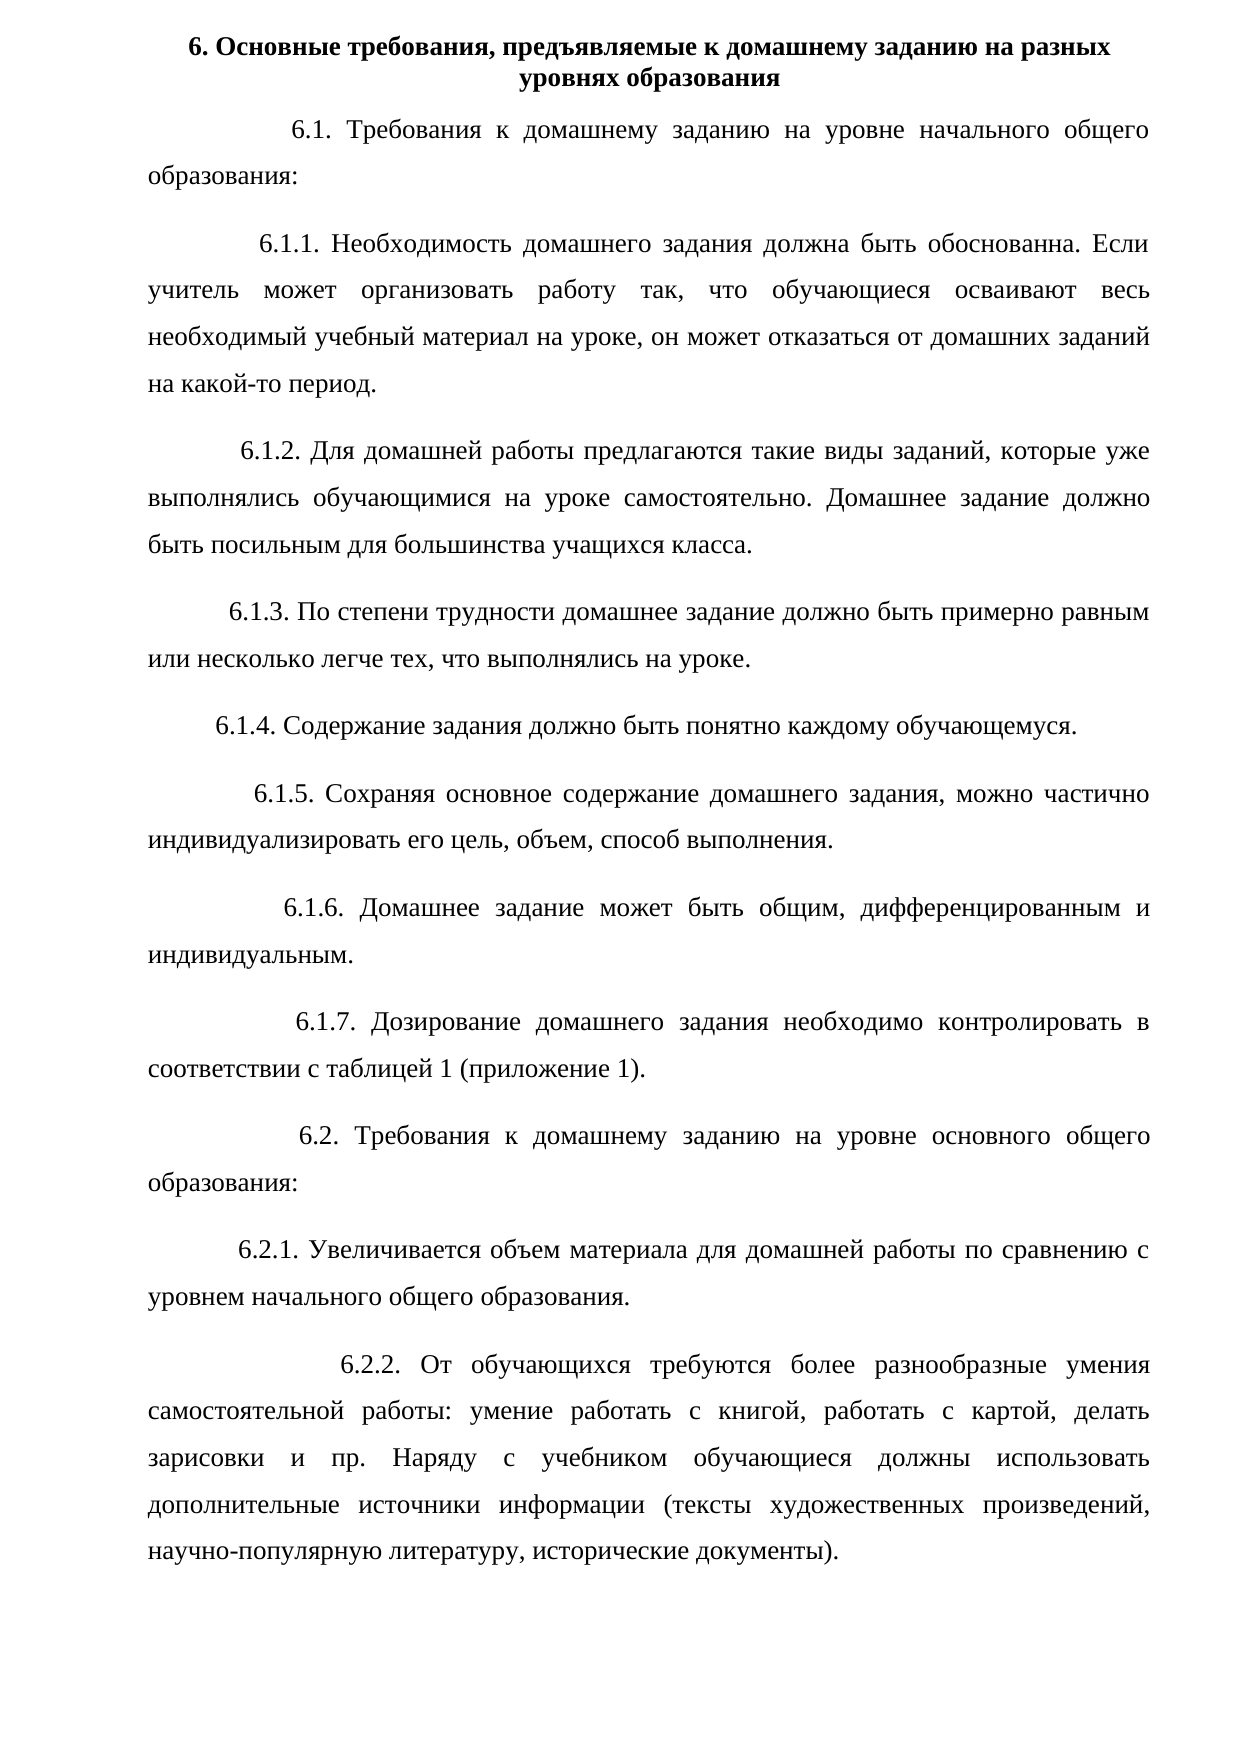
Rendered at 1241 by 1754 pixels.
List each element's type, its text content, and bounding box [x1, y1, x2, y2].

text 6.1.4. Содержание задания должно быть понятно каждому обучающемуся. [148, 709, 1152, 741]
text 6.1.1. Необходимость домашнего задания должна быть обоснованна. Если учитель может организовать работу так, что обучающиеся осваивают весь необходимый учебный материал на уроке, он может отказаться от домашних заданий на какой-то период. [148, 227, 1152, 398]
text 6.1.3. По степени трудности домашнее задание должно быть примерно равным или несколько легче тех, что выполнялись на уроке. [148, 595, 1152, 673]
text 6.1.7. Дозирование домашнего задания необходимо контролировать в соответствии с таблицей 1 (приложение 1). [148, 1005, 1152, 1083]
text 6.2. Требования к домашнему заданию на уровне основного общего образования: [148, 1119, 1152, 1197]
text 6.1.6. Домашнее задание может быть общим, дифференцированным и индивидуальным. [148, 891, 1152, 969]
text 6.2.2. От обучающихся требуются более разнообразные умения самостоятельной работы: умение работать с книгой, работать с картой, делать зарисовки и пр. Наряду с учебником обучающиеся должны использовать дополнительные источники информации (тексты художественных произведений, научно-популярную литературу, исторические документы). [148, 1348, 1152, 1566]
text 6.1.5. Сохраняя основное содержание домашнего задания, можно частично индивидуализировать его цель, объем, способ выполнения. [148, 777, 1152, 855]
text 6.2.1. Увеличивается объем материала для домашней работы по сравнению с уровнем начального общего образования. [148, 1233, 1152, 1311]
text 6.1. Требования к домашнему заданию на уровне начального общего образования: [148, 113, 1152, 191]
text 6.1.2. Для домашней работы предлагаются такие виды заданий, которые уже выполнялись обучающимися на уроке самостоятельно. Домашнее задание должно быть посильным для большинства учащихся класса. [148, 434, 1152, 559]
text 6. Основные требования, предъявляемые к домашнему заданию на разных уровнях образования [148, 29, 1152, 92]
